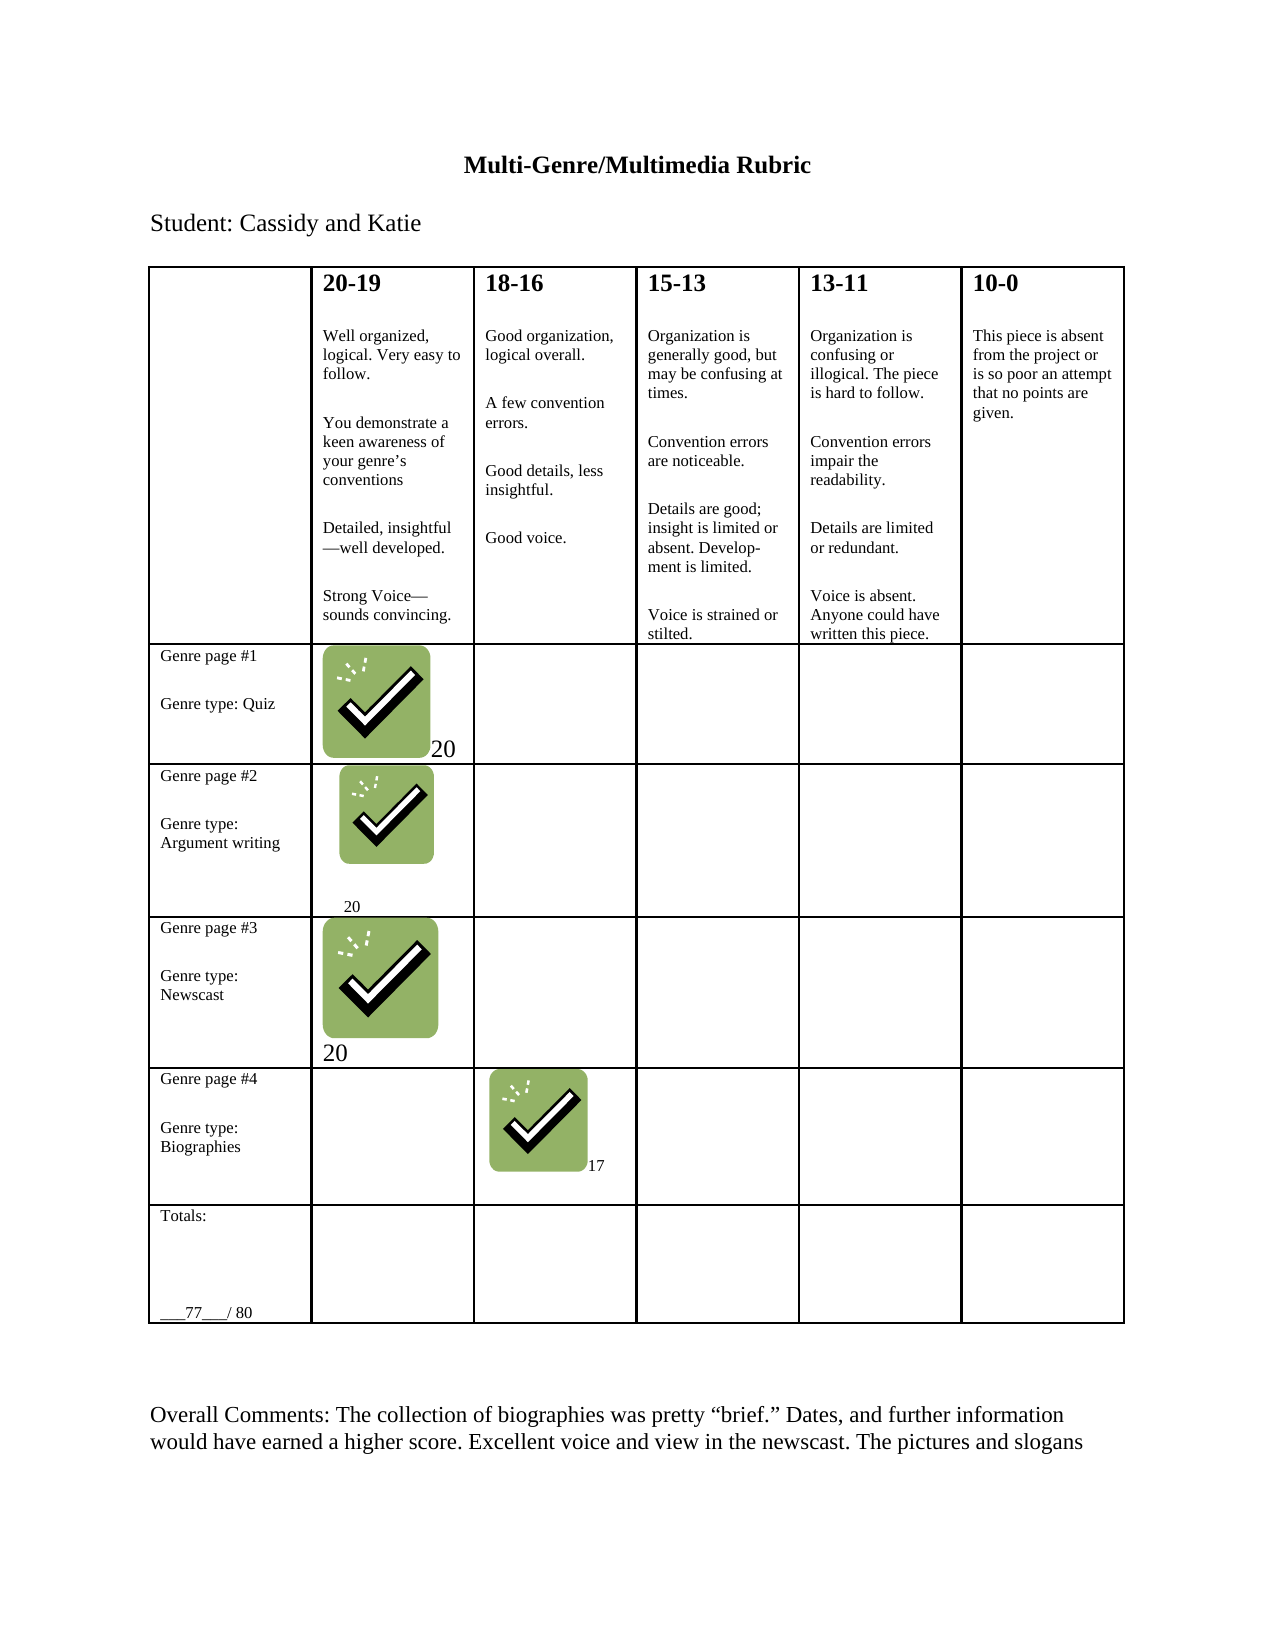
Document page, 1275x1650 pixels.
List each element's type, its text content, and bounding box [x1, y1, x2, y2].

table_cell [638, 1206, 798, 1322]
table_cell [963, 918, 1123, 1067]
table_cell Genre page #3 Genre type: Newscast [150, 918, 310, 1067]
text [150, 1402, 1125, 1454]
table_cell [475, 765, 635, 916]
table_cell [475, 918, 635, 1067]
table_cell [800, 765, 960, 916]
table_header 18-16 Good organization, logical overall. A few convention errors. Good details, less insightful. Good voice. [475, 268, 635, 643]
table_cell [963, 1206, 1123, 1322]
table_cell [800, 918, 960, 1067]
text Multi-Genre/Multimedia Rubric [150, 150, 1125, 179]
table_cell [800, 645, 960, 763]
table_cell [800, 1069, 960, 1204]
table_cell [638, 765, 798, 916]
table_cell 17 [475, 1069, 635, 1204]
table_cell [638, 645, 798, 763]
table_cell [963, 765, 1123, 916]
table_cell 20 [313, 645, 473, 763]
table_header 20-19 Well organized, logical. Very easy to follow. You demonstrate a keen awareness of your genre’s conventions Detailed, insightful—well developed. Strong Voice—sounds convincing. [313, 268, 473, 643]
table_cell 20 [313, 918, 473, 1067]
table_cell [963, 1069, 1123, 1204]
table_cell [313, 1069, 473, 1204]
table_header [150, 268, 310, 643]
table_header 10-0 This piece is absent from the project or is so poor an attempt that no points are given. [963, 268, 1123, 643]
table_cell Genre page #2 Genre type: Argument writing [150, 765, 310, 916]
table_header 15-13 Organization is generally good, but may be confusing at times. Convention errors are noticeable. Details are good; insight is limited or absent. Develop-ment is limited. Voice is strained or stilted. [638, 268, 798, 643]
table_cell [638, 1069, 798, 1204]
table_cell Genre page #4 Genre type: Biographies [150, 1069, 310, 1204]
table_cell [963, 645, 1123, 763]
table_cell [313, 1206, 473, 1322]
table_cell [800, 1206, 960, 1322]
table_cell 20 [313, 765, 473, 916]
table_cell Genre page #1 Genre type: Quiz [150, 645, 310, 763]
table_cell [475, 1206, 635, 1322]
table_cell [475, 645, 635, 763]
table_header 13-11 Organization is confusing or illogical. The piece is hard to follow. Convention errors impair the readability. Details are limited or redundant. Voice is absent. Anyone could have written this piece. [800, 268, 960, 643]
table_cell [638, 918, 798, 1067]
text Student: Cassidy and Katie [150, 208, 1125, 237]
table_cell Totals: ___77___/ 80 [150, 1206, 310, 1322]
